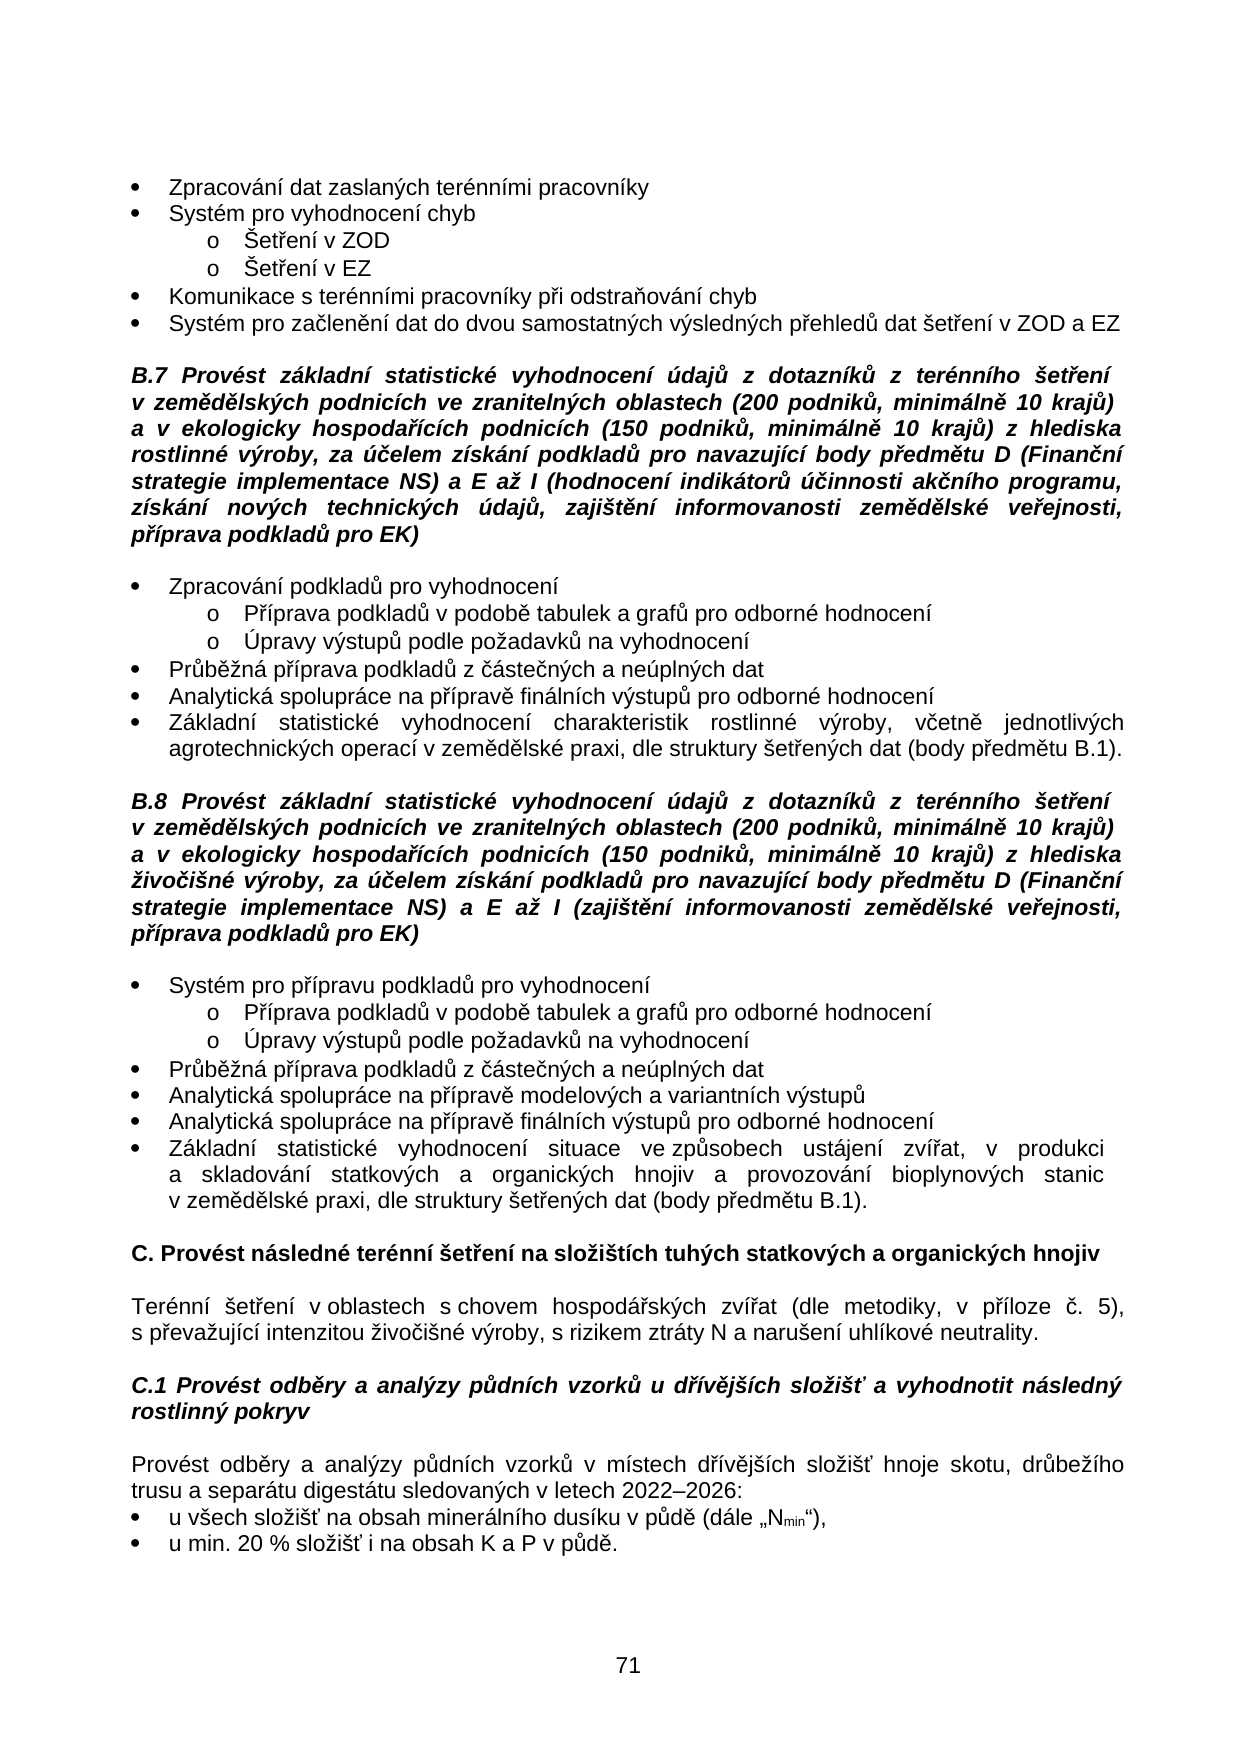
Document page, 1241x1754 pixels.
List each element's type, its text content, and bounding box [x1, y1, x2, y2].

list Šetření v ZOD [206, 227, 1125, 255]
list Zpracování dat zaslaných terénními pracovníky [131, 174, 1125, 200]
list Základní statistické vyhodnocení charakteristik rostlinné výroby, včetně jednotlivých agrotechnických operací v zemědělské praxi, dle struktury šetřených dat (body předmětu B.1). [131, 709, 1125, 762]
text B.7 Provést základní statistické vyhodnocení údajů z dotazníků z terénního šetření v zemědělských podnicích ve zranitelných oblastech (200 podniků, minimálně 10 krajů) a v ekologicky hospodařících podnicích (150 podniků, minimálně 10 krajů) z hlediska rostlinné výroby, za účelem získání podkladů pro navazující body předmětu D (Finanční strategie implementace NS) a E až I (hodnocení indikátorů účinnosti akčního programu, získání nových technických údajů, zajištění informovanosti zemědělské veřejnosti, příprava podkladů pro EK) [131, 362, 1125, 547]
list Úpravy výstupů podle požadavků na vyhodnocení [206, 1027, 1125, 1056]
list Šetření v EZ [206, 255, 1125, 283]
list Průběžná příprava podkladů z částečných a neúplných dat [131, 656, 1125, 683]
text B.8 Provést základní statistické vyhodnocení údajů z dotazníků z terénního šetření v zemědělských podnicích ve zranitelných oblastech (200 podniků, minimálně 10 krajů) a v ekologicky hospodařících podnicích (150 podniků, minimálně 10 krajů) z hlediska živočišné výroby, za účelem získání podkladů pro navazující body předmětu D (Finanční strategie implementace NS) a E až I (zajištění informovanosti zemědělské veřejnosti, příprava podkladů pro EK) [131, 788, 1125, 946]
list Systém pro přípravu podkladů pro vyhodnocení [131, 972, 1125, 999]
list Analytická spolupráce na přípravě modelových a variantních výstupů [131, 1082, 1125, 1108]
list u min. 20 % složišť i na obsah K a P v půdě. [131, 1530, 1125, 1556]
list Analytická spolupráce na přípravě finálních výstupů pro odborné hodnocení [131, 683, 1125, 709]
text Provést odběry a analýzy půdních vzorků v místech dřívějších složišť hnoje skotu, drůbežího trusu a separátu digestátu sledovaných v letech 2022–2026: [131, 1451, 1125, 1503]
list Příprava podkladů v podobě tabulek a grafů pro odborné hodnocení [206, 999, 1125, 1027]
list Komunikace s terénními pracovníky při odstraňování chyb [131, 283, 1125, 310]
list Průběžná příprava podkladů z částečných a neúplných dat [131, 1056, 1125, 1082]
list Systém pro začlenění dat do dvou samostatných výsledných přehledů dat šetření v ZOD a EZ [131, 310, 1125, 336]
list u všech složišť na obsah minerálního dusíku v půdě (dále „Nmin“), [131, 1503, 1125, 1530]
text Terénní šetření v oblastech s chovem hospodářských zvířat (dle metodiky, v příloze č. 5), s převažující intenzitou živočišné výroby, s rizikem ztráty N a narušení uhlíkové neutrality. [131, 1293, 1125, 1345]
list Úpravy výstupů podle požadavků na vyhodnocení [206, 628, 1125, 656]
text C. Provést následné terénní šetření na složištích tuhých statkových a organických hnojiv [131, 1240, 1125, 1266]
list Systém pro vyhodnocení chyb [131, 200, 1125, 227]
text C.1 Provést odběry a analýzy půdních vzorků u dřívějších složišť a vyhodnotit následný rostlinný pokryv [131, 1372, 1125, 1424]
list Zpracování podkladů pro vyhodnocení [131, 573, 1125, 599]
list Základní statistické vyhodnocení situace ve způsobech ustájení zvířat, v produkci a skladování statkových a organických hnojiv a provozování bioplynových stanic v zemědělské praxi, dle struktury šetřených dat (body předmětu B.1). [131, 1134, 1125, 1214]
list Příprava podkladů v podobě tabulek a grafů pro odborné hodnocení [206, 599, 1125, 628]
list Analytická spolupráce na přípravě finálních výstupů pro odborné hodnocení [131, 1108, 1125, 1134]
